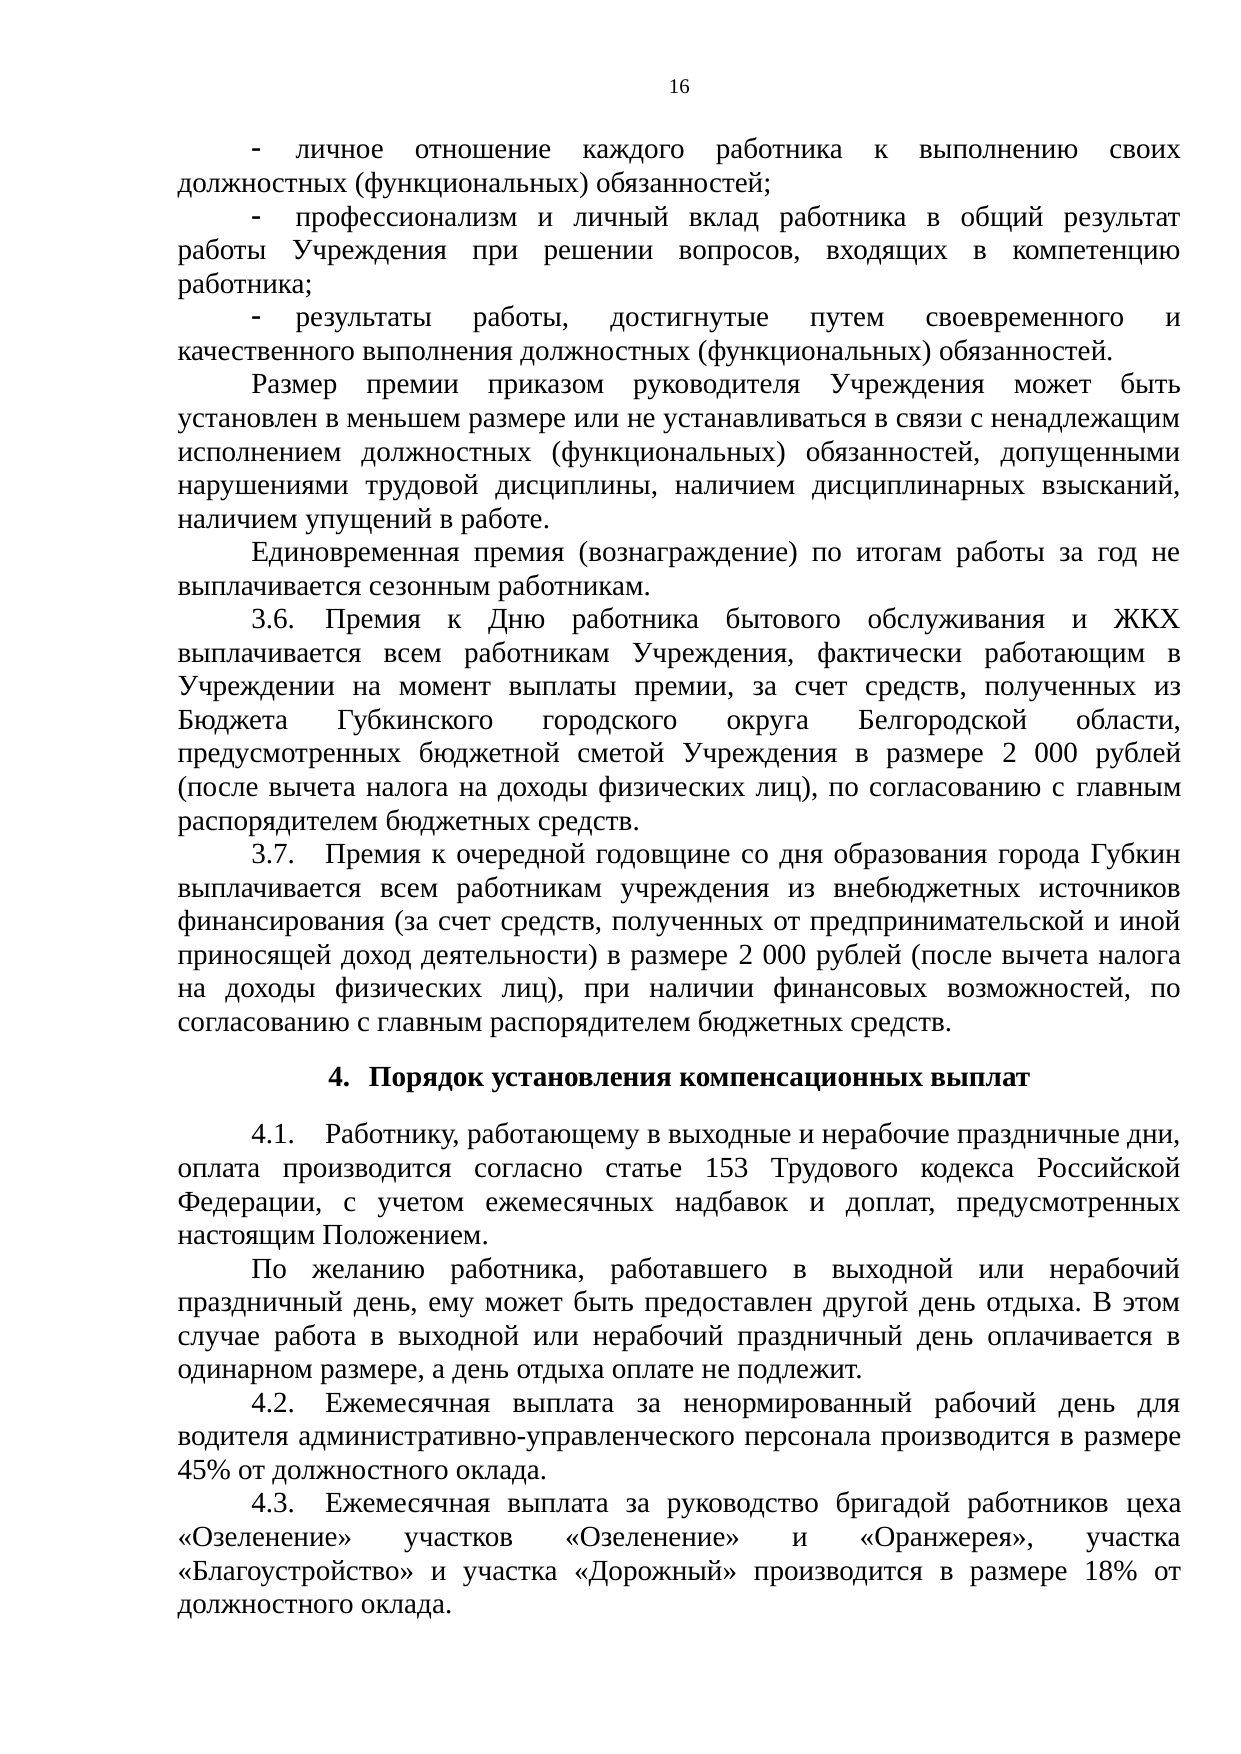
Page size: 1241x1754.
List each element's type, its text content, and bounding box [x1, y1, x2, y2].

text Размер премии приказом руководителя Учреждения может быть установлен в меньшем размере или не устанавливаться в связи с ненадлежащим исполнением должностных (функциональных) обязанностей, допущенными нарушениями трудовой дисциплины, наличием дисциплинарных взысканий, наличием упущений в работе. [177, 367, 1181, 534]
list Ежемесячная выплата за ненормированный рабочий день для водителя административно-управленческого персонала производится в размере 45% от должностного оклада. [177, 1385, 1181, 1486]
list профессионализм и личный вклад работника в общий результат работы Учреждения при решении вопросов, входящих в компетенцию работника; [177, 199, 1181, 299]
list Работнику, работающему в выходные и нерабочие праздничные дни, оплата производится согласно статье 153 Трудового кодекса Российской Федерации, с учетом ежемесячных надбавок и доплат, предусмотренных настоящим Положением. [177, 1117, 1181, 1251]
list Порядок установления компенсационных выплат [207, 1060, 1152, 1093]
text Единовременная премия (вознаграждение) по итогам работы за год не выплачивается сезонным работникам. [177, 534, 1181, 601]
list личное отношение каждого работника к выполнению своих должностных (функциональных) обязанностей; [177, 131, 1181, 199]
list Ежемесячная выплата за руководство бригадой работников цеха «Озеленение» участков «Озеленение» и «Оранжерея», участка «Благоустройство» и участка «Дорожный» производится в размере 18% от должностного оклада. [177, 1486, 1181, 1620]
list Премия к очередной годовщине со дня образования города Губкин выплачивается всем работникам учреждения из внебюджетных источников финансирования (за счет средств, полученных от предпринимательской и иной приносящей доход деятельности) в размере 2 000 рублей (после вычета налога на доходы физических лиц), при наличии финансовых возможностей, по согласованию с главным распорядителем бюджетных средств. [177, 836, 1181, 1037]
list результаты работы, достигнутые путем своевременного и качественного выполнения должностных (функциональных) обязанностей. [177, 299, 1181, 367]
text По желанию работника, работавшего в выходной или нерабочий праздничный день, ему может быть предоставлен другой день отдыха. В этом случае работа в выходной или нерабочий праздничный день оплачивается в одинарном размере, а день отдыха оплате не подлежит. [177, 1251, 1181, 1385]
list Премия к Дню работника бытового обслуживания и ЖКХ выплачивается всем работникам Учреждения, фактически работающим в Учреждении на момент выплаты премии, за счет средств, полученных из Бюджета Губкинского городского округа Белгородской области, предусмотренных бюджетной сметой Учреждения в размере 2 000 рублей (после вычета налога на доходы физических лиц), по согласованию с главным распорядителем бюджетных средств. [177, 601, 1181, 836]
